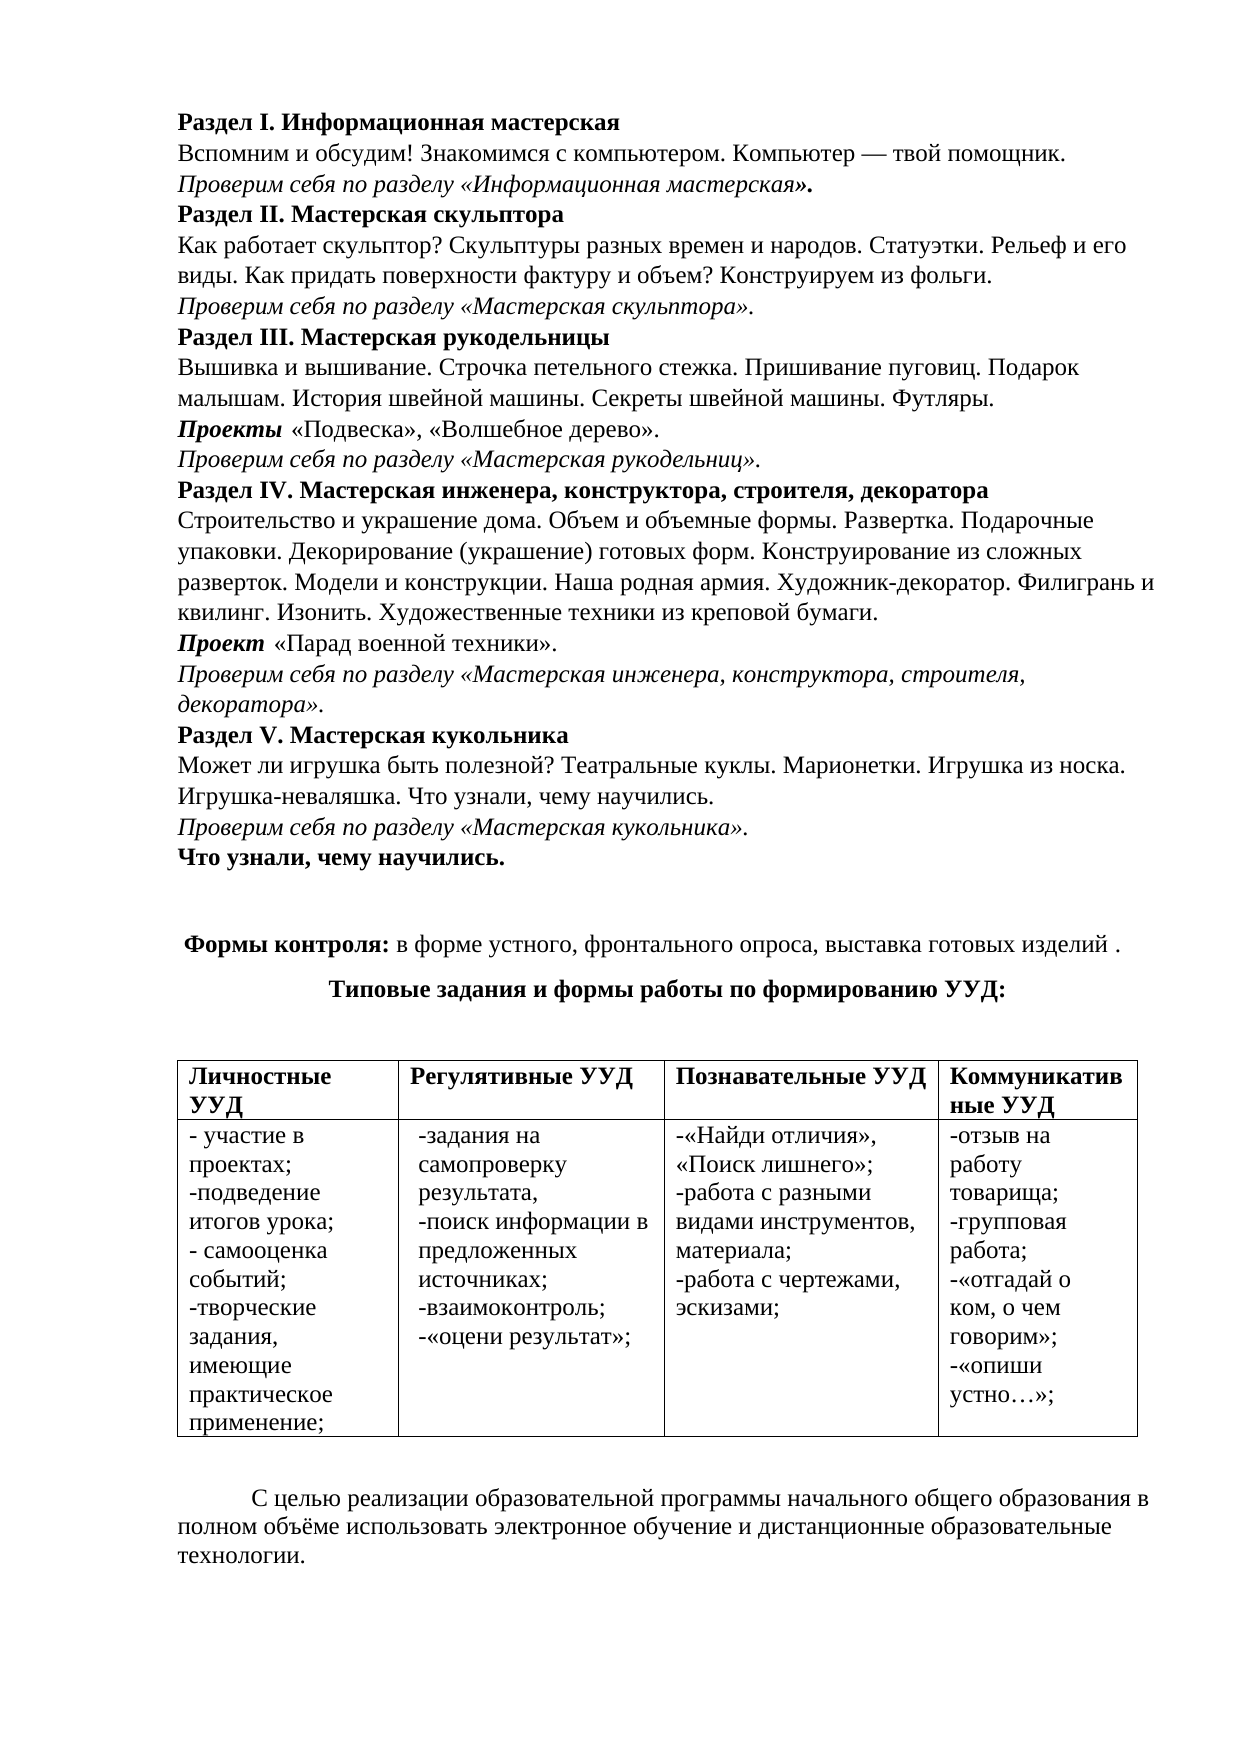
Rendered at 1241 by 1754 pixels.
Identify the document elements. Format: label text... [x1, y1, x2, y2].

text Что узнали, чему научились. [177, 841, 1157, 871]
table_cell -«Найди отличия», «Поиск лишнего»; -работа с разными видами инструментов, материала; -работа с чертежами, эскизами; [665, 1120, 938, 1436]
table_header Коммуникативные УУД [939, 1061, 1137, 1119]
table_header Личностные УУД [178, 1061, 398, 1119]
text Строительство и украшение дома. Объем и объемные формы. Развертка. Подарочные упаковки. Декорирование (украшение) готовых форм. Конструирование из сложных разверток. Модели и конструкции. Наша родная армия. Художник-декоратор. Филигрань и квилинг. Изонить. Художественные техники из креповой бумаги. [177, 504, 1157, 626]
text Проверим себя по разделу «Мастерская рукодельниц». [177, 442, 1157, 473]
text Вышивка и вышивание. Строчка петельного стежка. Пришивание пуговиц. Подарок малышам. История швейной машины. Секреты швейной машины. Футляры. [177, 351, 1157, 412]
text Раздел I. Информационная мастерская [177, 106, 1157, 136]
text Проект «Парад военной техники». [177, 626, 1157, 657]
table_cell - участие в проектах; -подведение итогов урока; - самооценка событий; -творческие задания, имеющие практическое применение; [178, 1120, 398, 1436]
text С целью реализации образовательной программы начального общего образования в полном объёме использовать электронное обучение и дистанционные образовательные технологии. [177, 1483, 1155, 1569]
text Может ли игрушка быть полезной? Театральные куклы. Марионетки. Игрушка из носка. Игрушка-неваляшка. Что узнали, чему научились. [177, 749, 1157, 810]
text Раздел V. Мастерская кукольника [177, 718, 1157, 749]
text Раздел II. Мастерская скульптора [177, 197, 1157, 228]
text Проверим себя по разделу «Мастерская кукольника». [177, 810, 1157, 841]
text Как работает скульптор? Скульптуры разных времен и народов. Статуэтки. Рельеф и его виды. Как придать поверхности фактуру и объем? Конструируем из фольги. [177, 228, 1157, 289]
text Проекты «Подвеска», «Волшебное дерево». [177, 412, 1157, 442]
text Вспомним и обсудим! Знакомимся с компьютером. Компьютер — твой помощник. [177, 136, 1157, 167]
table_header Регулятивные УУД [399, 1061, 664, 1119]
table_cell -отзыв на работу товарища; -групповая работа; -«отгадай о ком, о чем говорим»; -«опиши устно…»; [939, 1120, 1137, 1436]
text Раздел IV. Мастерская инженера, конструктора, строителя, декоратора [177, 473, 1157, 504]
text Проверим себя по разделу «Мастерская скульптора». [177, 289, 1157, 320]
table_header Познавательные УУД [665, 1061, 938, 1119]
text Проверим себя по разделу «Информационная мастерская». [177, 167, 1157, 197]
table_cell -задания на самопроверку результата, -поиск информации в предложенных источниках; -взаимоконтроль; -«оцени результат»; [399, 1120, 664, 1436]
text Проверим себя по разделу «Мастерская инженера, конструктора, строителя, декоратора». [177, 657, 1157, 718]
text Формы контроля: в форме устного, фронтального опроса, выставка готовых изделий . [177, 900, 1157, 957]
text Раздел III. Мастерская рукодельницы [177, 320, 1157, 351]
text Типовые задания и формы работы по формированию УУД: [177, 974, 1157, 1003]
